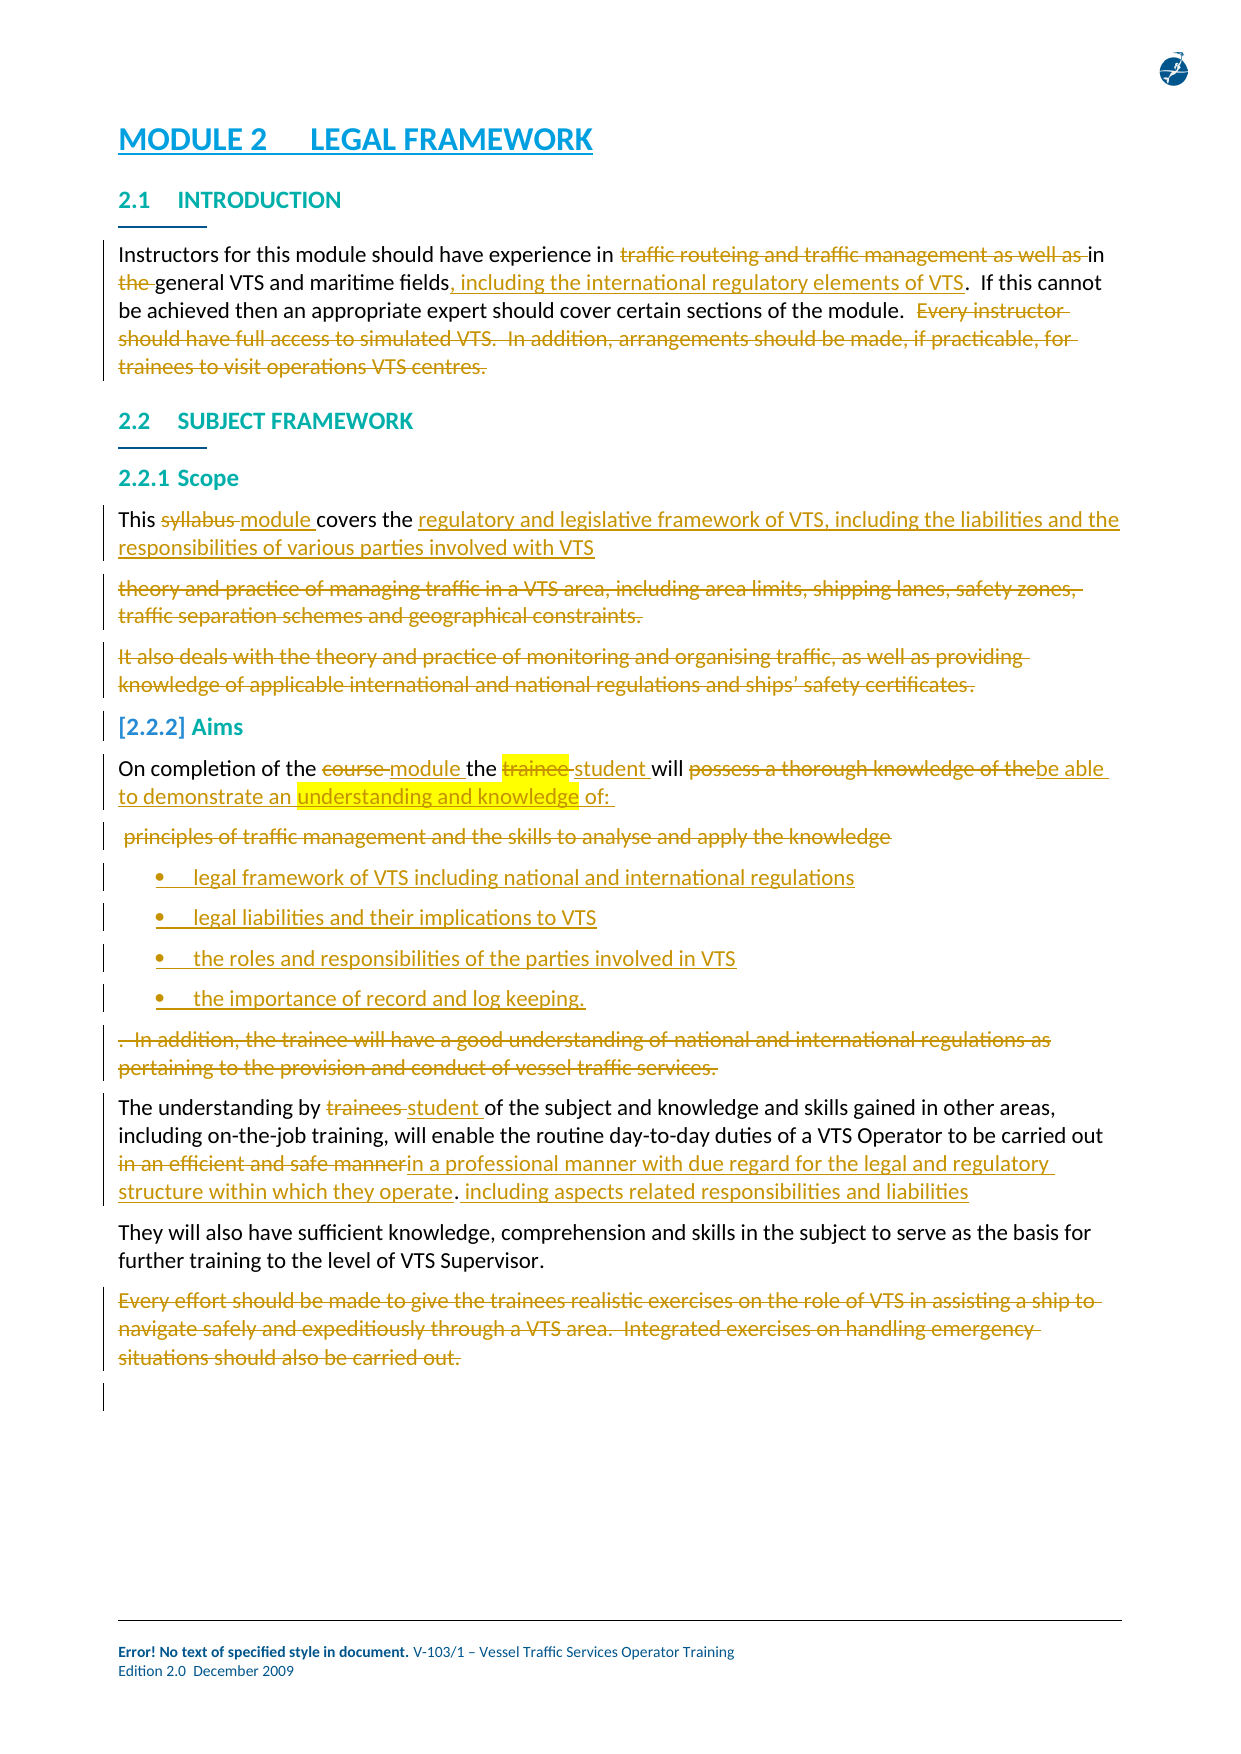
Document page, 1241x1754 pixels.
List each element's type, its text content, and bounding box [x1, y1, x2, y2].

text LEGAL FRAMEWORK [118, 118, 1122, 159]
picture [1128, 2, 1241, 121]
text They will also have sufficient knowledge, comprehension and skills in the subject to serve as the basis for further training to the level of VTS Supervisor. [118, 1218, 1122, 1274]
subtitle Aims [118, 711, 1122, 741]
text The understanding by of the subject and knowledge and skills gained in other areas, including on-the-job training, will enable the routine day-to-day duties of a VTS Operator to be carried out . [118, 1093, 1122, 1206]
subtitle SUBJECT FRAMEWORK [118, 406, 1122, 436]
text On completion of the the will [569, 754, 1122, 810]
text On completion of the the will [118, 754, 502, 806]
text Instructors for this module should have experience in in general VTS and maritime fields. If this cannot be achieved then an appropriate expert should cover certain sections of the module. [118, 240, 1122, 381]
subtitle Scope [118, 462, 1122, 493]
subtitle INTRODUCTION [118, 184, 1122, 214]
text This covers the [118, 505, 1122, 561]
